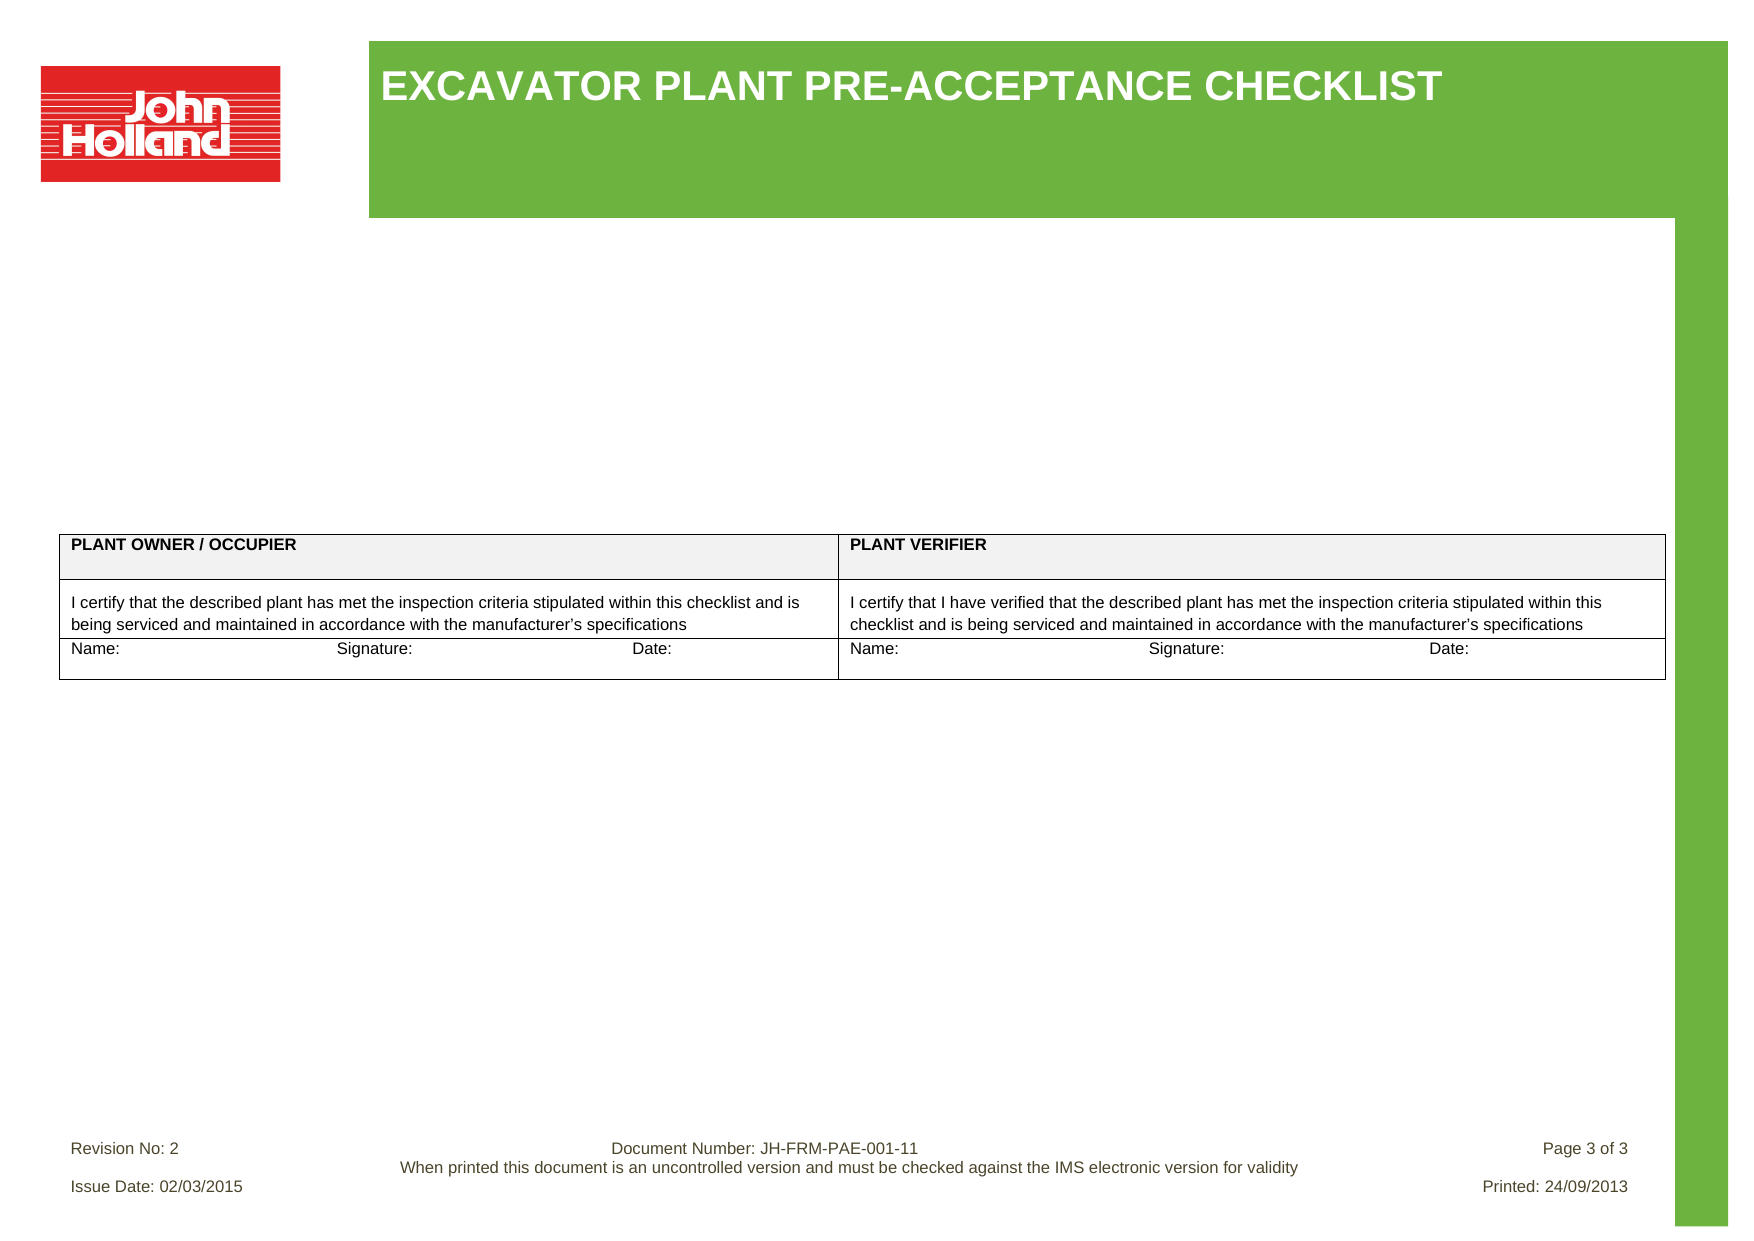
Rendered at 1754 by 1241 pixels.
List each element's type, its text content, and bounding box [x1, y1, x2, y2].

table_cell Name: Signature: Date: [839, 639, 1665, 679]
table_cell Name: Signature: Date: [60, 639, 838, 679]
picture [40, 66, 281, 182]
table_header PLANT VERIFIER [839, 535, 1665, 579]
table_header PLANT OWNER / OCCUPIER [60, 535, 838, 579]
table_cell I certify that the described plant has met the inspection criteria stipulated within this checklist and is being serviced and maintained in accordance with the manufacturer’s specifications [60, 580, 838, 638]
table_cell I certify that I have verified that the described plant has met the inspection criteria stipulated within this checklist and is being serviced and maintained in accordance with the manufacturer’s specifications [839, 580, 1665, 638]
